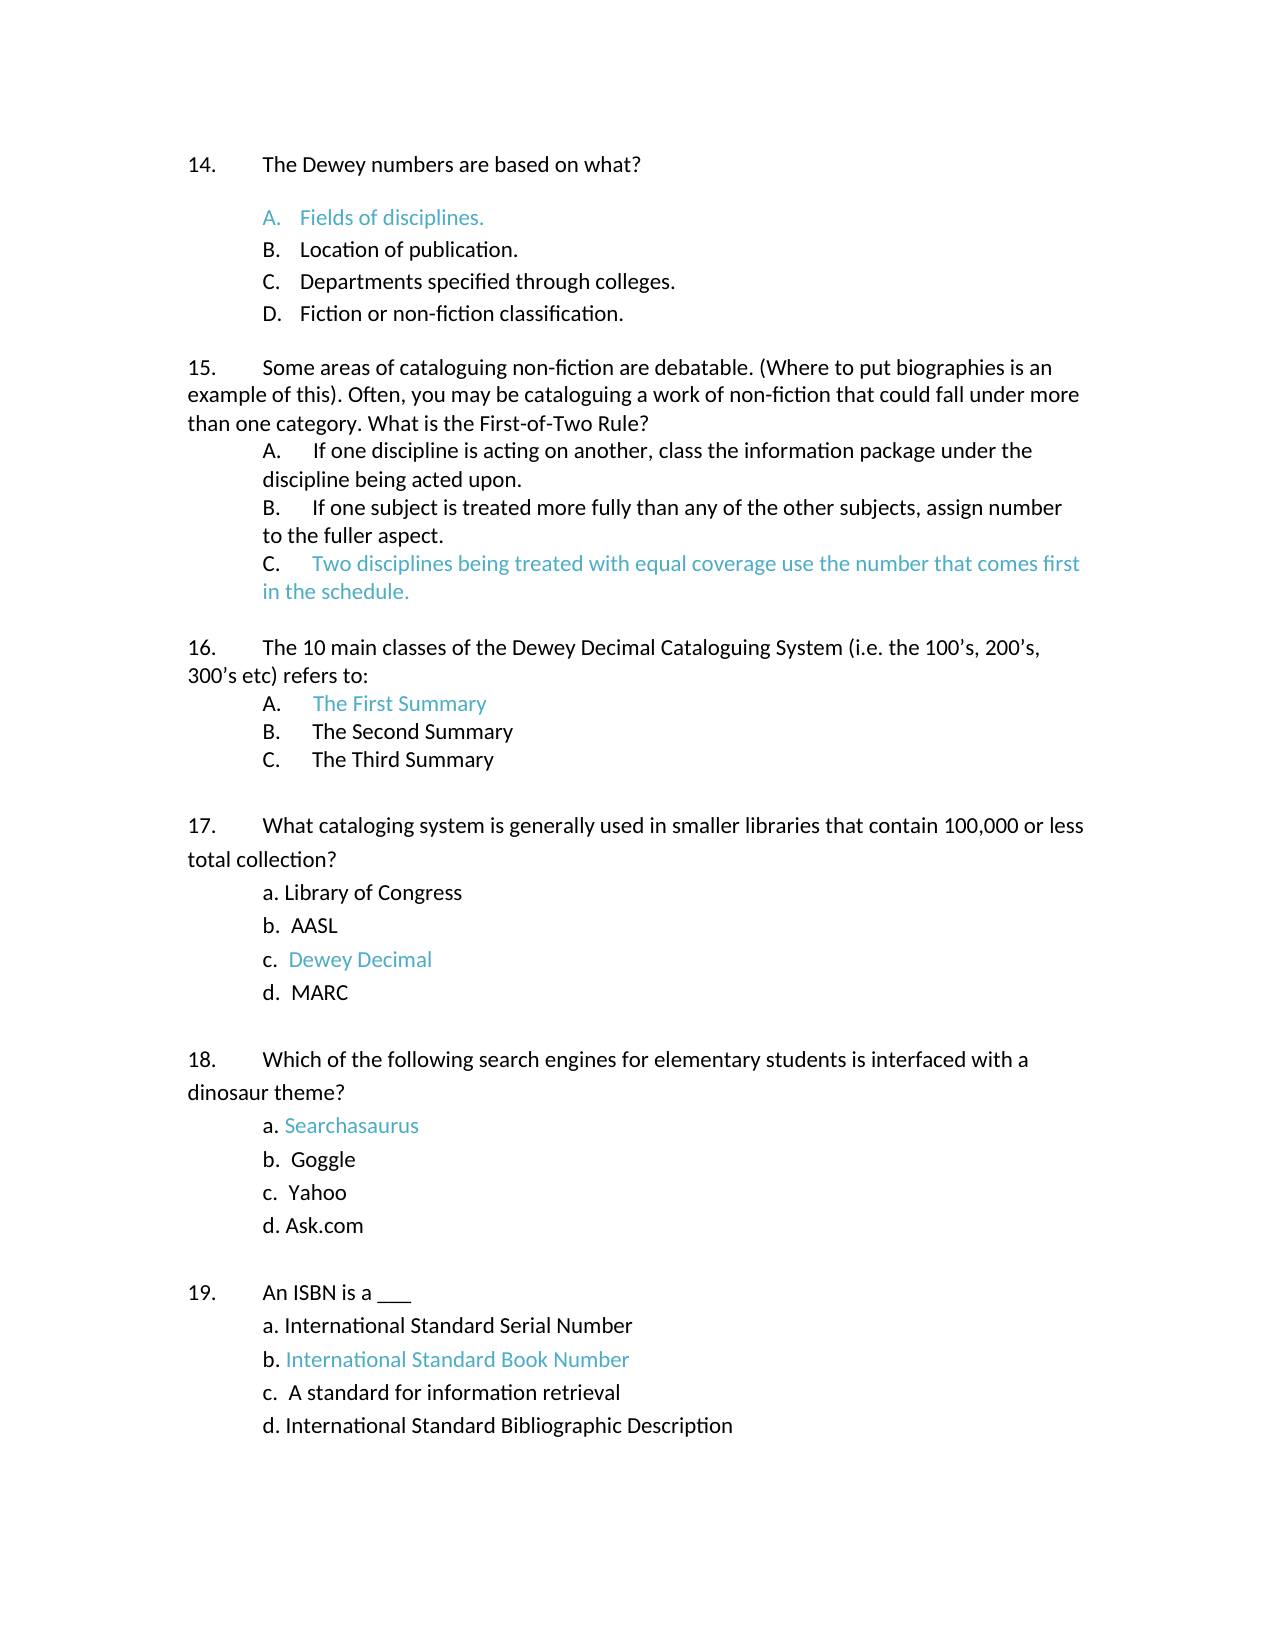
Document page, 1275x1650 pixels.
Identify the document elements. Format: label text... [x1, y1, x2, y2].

text C. Two disciplines being treated with equal coverage use the number that comes first in the schedule. [262, 549, 1087, 605]
text 14. The Dewey numbers are based on what? [187, 150, 1087, 178]
text b. International Standard Book Number [262, 1339, 1087, 1373]
text a. Library of Congress [262, 873, 1087, 906]
list Location of publication. [262, 235, 1087, 263]
list Fields of disciplines. [262, 203, 1087, 231]
text a. International Standard Serial Number [262, 1306, 1087, 1339]
text 15. Some areas of cataloguing non-fiction are debatable. (Where to put biographies is an example of this). Often, you may be cataloguing a work of non-fiction that could fall under more than one category. What is the First-of-Two Rule? [187, 353, 1087, 437]
text A. If one discipline is acting on another, class the information package under the discipline being acted upon. [262, 437, 1087, 493]
text 16. The 10 main classes of the Dewey Decimal Cataloguing System (i.e. the 100’s, 200’s, 300’s etc) refers to: [187, 633, 1087, 689]
text c. Dewey Decimal [262, 939, 1087, 973]
list Departments specified through colleges. [262, 267, 1087, 295]
list Fiction or non-fiction classification. [262, 299, 1087, 328]
text A. The First Summary [262, 689, 1087, 717]
text b. AASL [262, 906, 1087, 939]
text d. Ask.com [262, 1206, 1087, 1239]
text C. The Third Summary [262, 745, 1087, 773]
text 18. Which of the following search engines for elementary students is interfaced with a dinosaur theme? [187, 1039, 1087, 1106]
text d. MARC [262, 973, 1087, 1006]
text 17. What cataloging system is generally used in smaller libraries that contain 100,000 or less total collection? [187, 806, 1087, 873]
text d. International Standard Bibliographic Description [262, 1406, 1087, 1439]
text b. Goggle [262, 1139, 1087, 1173]
text B. If one subject is treated more fully than any of the other subjects, assign number to the fuller aspect. [262, 493, 1087, 549]
text c. Yahoo [262, 1173, 1087, 1206]
text B. The Second Summary [262, 717, 1087, 745]
text 19. An ISBN is a ___ [187, 1273, 1087, 1306]
text c. A standard for information retrieval [262, 1373, 1087, 1406]
text a. Searchasaurus [262, 1106, 1087, 1139]
